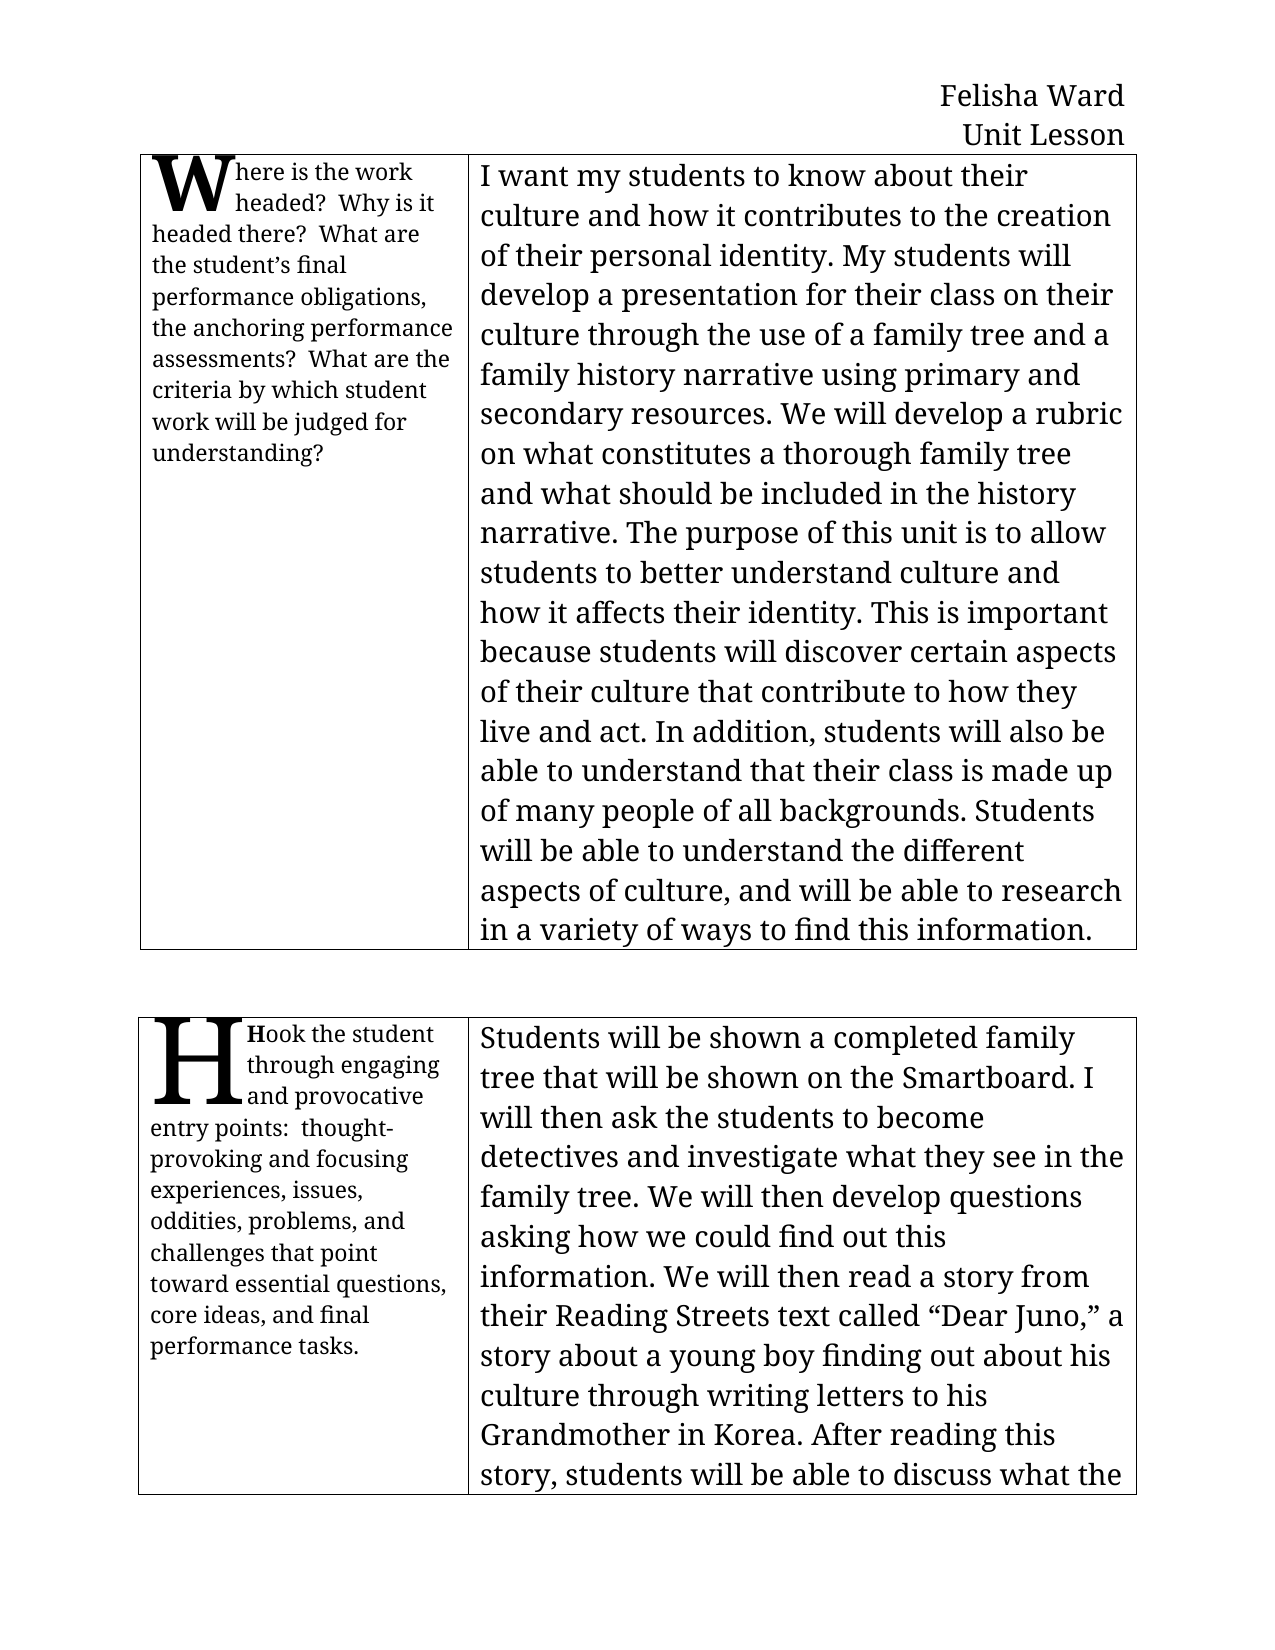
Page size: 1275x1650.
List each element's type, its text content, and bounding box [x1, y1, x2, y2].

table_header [139, 1018, 468, 1494]
table_header I want my students to know about their culture and how it contributes to the creation of their personal identity. My students will develop a presentation for their class on their culture through the use of a family tree and a family history narrative using primary and secondary resources. We will develop a rubric on what constitutes a thorough family tree and what should be included in the history narrative. The purpose of this unit is to allow students to better understand culture and how it affects their identity. This is important because students will discover certain aspects of their culture that contribute to how they live and act. In addition, students will also be able to understand that their class is made up of many people of all backgrounds. Students will be able to understand the different aspects of culture, and will be able to research in a variety of ways to find this information. [469, 155, 1136, 949]
table_header Where is the work headed? Why is it headed there? What are the student’s final performance obligations, the anchoring performance assessments? What are the criteria by which student work will be judged for understanding? [141, 155, 468, 949]
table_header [469, 1018, 1136, 1494]
